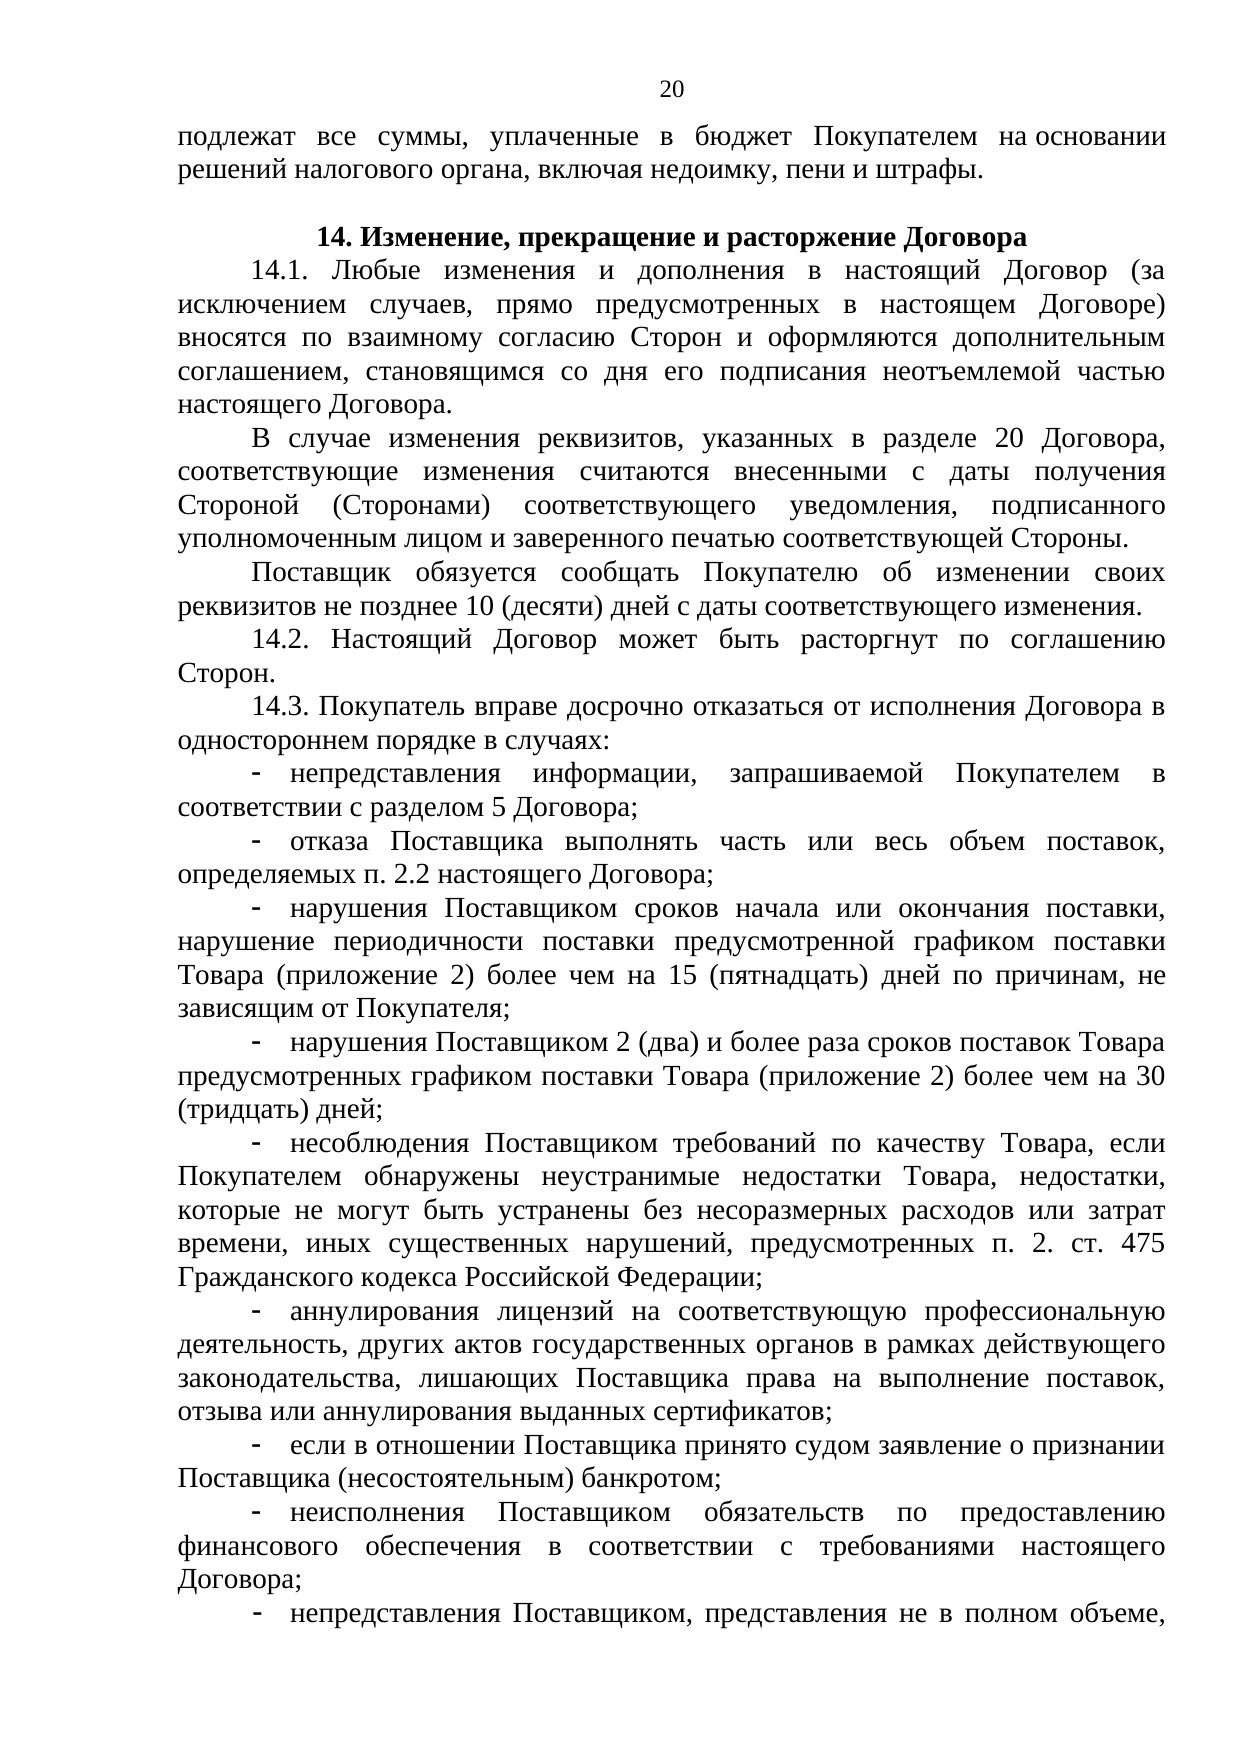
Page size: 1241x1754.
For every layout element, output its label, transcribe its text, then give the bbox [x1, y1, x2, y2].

list отказа Поставщика выполнять часть или весь объем поставок, определяемых п. 2.2 настоящего Договора; [177, 823, 1166, 890]
list непредставления информации, запрашиваемой Покупателем в соответствии с разделом 5 Договора; [177, 755, 1166, 823]
text В случае изменения реквизитов, указанных в разделе 20 Договора, соответствующие изменения считаются внесенными с даты получения Стороной (Сторонами) соответствующего уведомления, подписанного уполномоченным лицом и заверенного печатью соответствующей Стороны. [177, 420, 1166, 554]
text 14.2. Настоящий Договор может быть расторгнут по соглашению Сторон. [177, 621, 1166, 688]
list нарушения Поставщиком сроков начала или окончания поставки, нарушение периодичности поставки предусмотренной графиком поставки Товара (приложение 2) более чем на 15 (пятнадцать) дней по причинам, не зависящим от Покупателя; [177, 890, 1166, 1024]
list нарушения Поставщиком 2 (два) и более раза сроков поставок Товара предусмотренных графиком поставки Товара (приложение 2) более чем на 30 (тридцать) дней; [177, 1024, 1166, 1125]
text 14. Изменение, прекращение и расторжение Договора [177, 219, 1166, 252]
list несоблюдения Поставщиком требований по качеству Товара, если Покупателем обнаружены неустранимые недостатки Товара, недостатки, которые не могут быть устранены без несоразмерных расходов или затрат времени, иных существенных нарушений, предусмотренных п. 2. ст. 475 Гражданского кодекса Российской Федерации; [177, 1125, 1166, 1293]
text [177, 118, 1166, 185]
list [177, 1595, 1166, 1628]
list аннулирования лицензий на соответствующую профессиональную деятельность, других актов государственных органов в рамках действующего законодательства, лишающих Поставщика права на выполнение поставок, отзыва или аннулирования выданных сертификатов; [177, 1293, 1166, 1427]
text Поставщик обязуется сообщать Покупателю об изменении своих реквизитов не позднее 10 (десяти) дней с даты соответствующего изменения. [177, 554, 1166, 621]
list неисполнения Поставщиком обязательств по предоставлению финансового обеспечения в соответствии с требованиями настоящего Договора; [177, 1494, 1166, 1595]
text 14.1. Любые изменения и дополнения в настоящий Договор (за исключением случаев, прямо предусмотренных в настоящем Договоре) вносятся по взаимному согласию Сторон и оформляются дополнительным соглашением, становящимся со дня его подписания неотъемлемой частью настоящего Договора. [177, 252, 1166, 420]
text 14.3. Покупатель вправе досрочно отказаться от исполнения Договора в одностороннем порядке в случаях: [177, 688, 1166, 755]
list если в отношении Поставщика принято судом заявление о признании Поставщика (несостоятельным) банкротом; [177, 1427, 1166, 1494]
